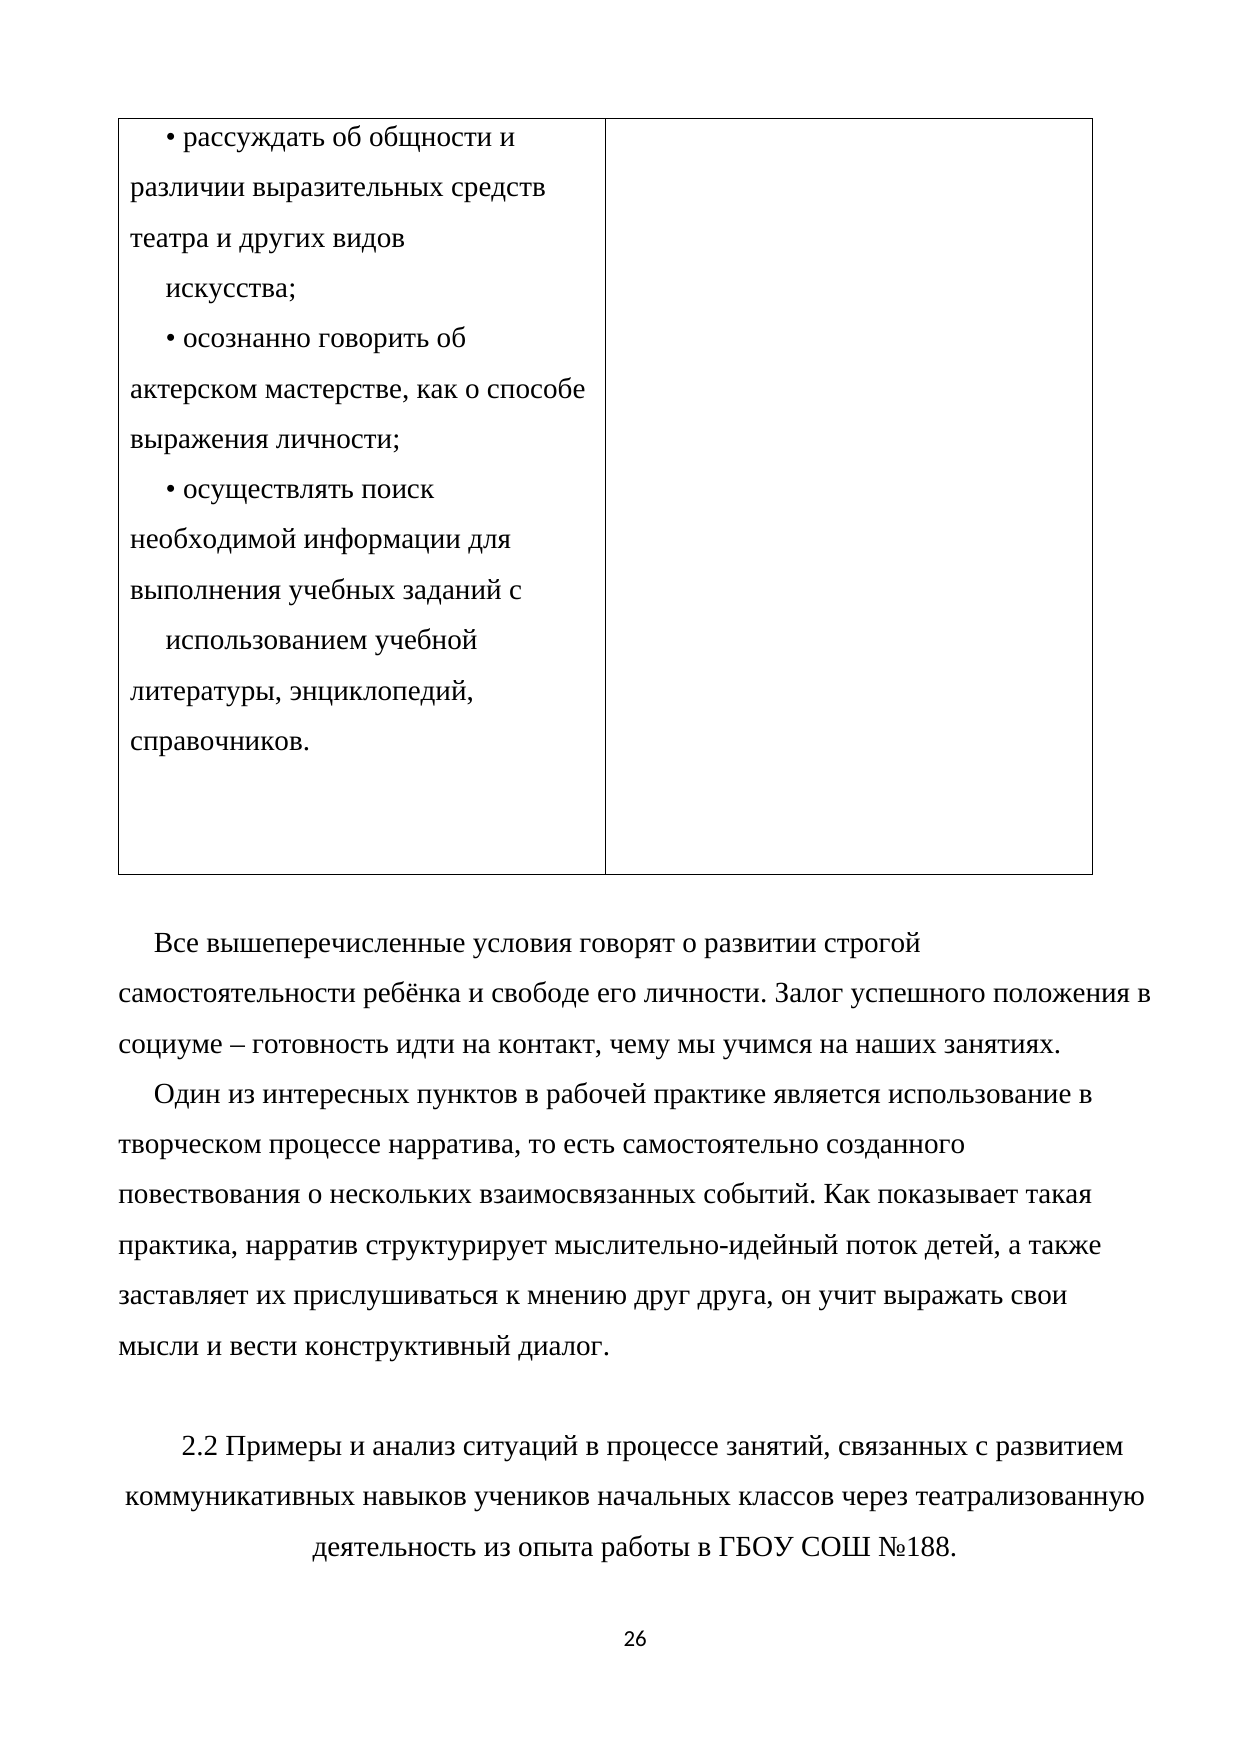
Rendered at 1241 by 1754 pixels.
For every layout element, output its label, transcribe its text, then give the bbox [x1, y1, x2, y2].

text Все вышеперечисленные условия говорят о развитии строгой самостоятельности ребёнка и свободе его личности. Залог успешного положения в социуме – готовность идти на контакт, чему мы учимся на наших занятиях. [118, 925, 1152, 1059]
text 2.2 Примеры и анализ ситуаций в процессе занятий, связанных с развитием коммуникативных навыков учеников начальных классов через театрализованную деятельность из опыта работы в ГБОУ СОШ №188. [118, 1428, 1152, 1562]
text Один из интересных пунктов в рабочей практике является использование в творческом процессе нарратива, то есть самостоятельно созданного повествования о нескольких взаимосвязанных событий. Как показывает такая практика, нарратив структурирует мыслительно-идейный поток детей, а также заставляет их прислушиваться к мнению друг друга, он учит выражать свои мысли и вести конструктивный диалог. [118, 1076, 1152, 1361]
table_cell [606, 119, 1092, 874]
